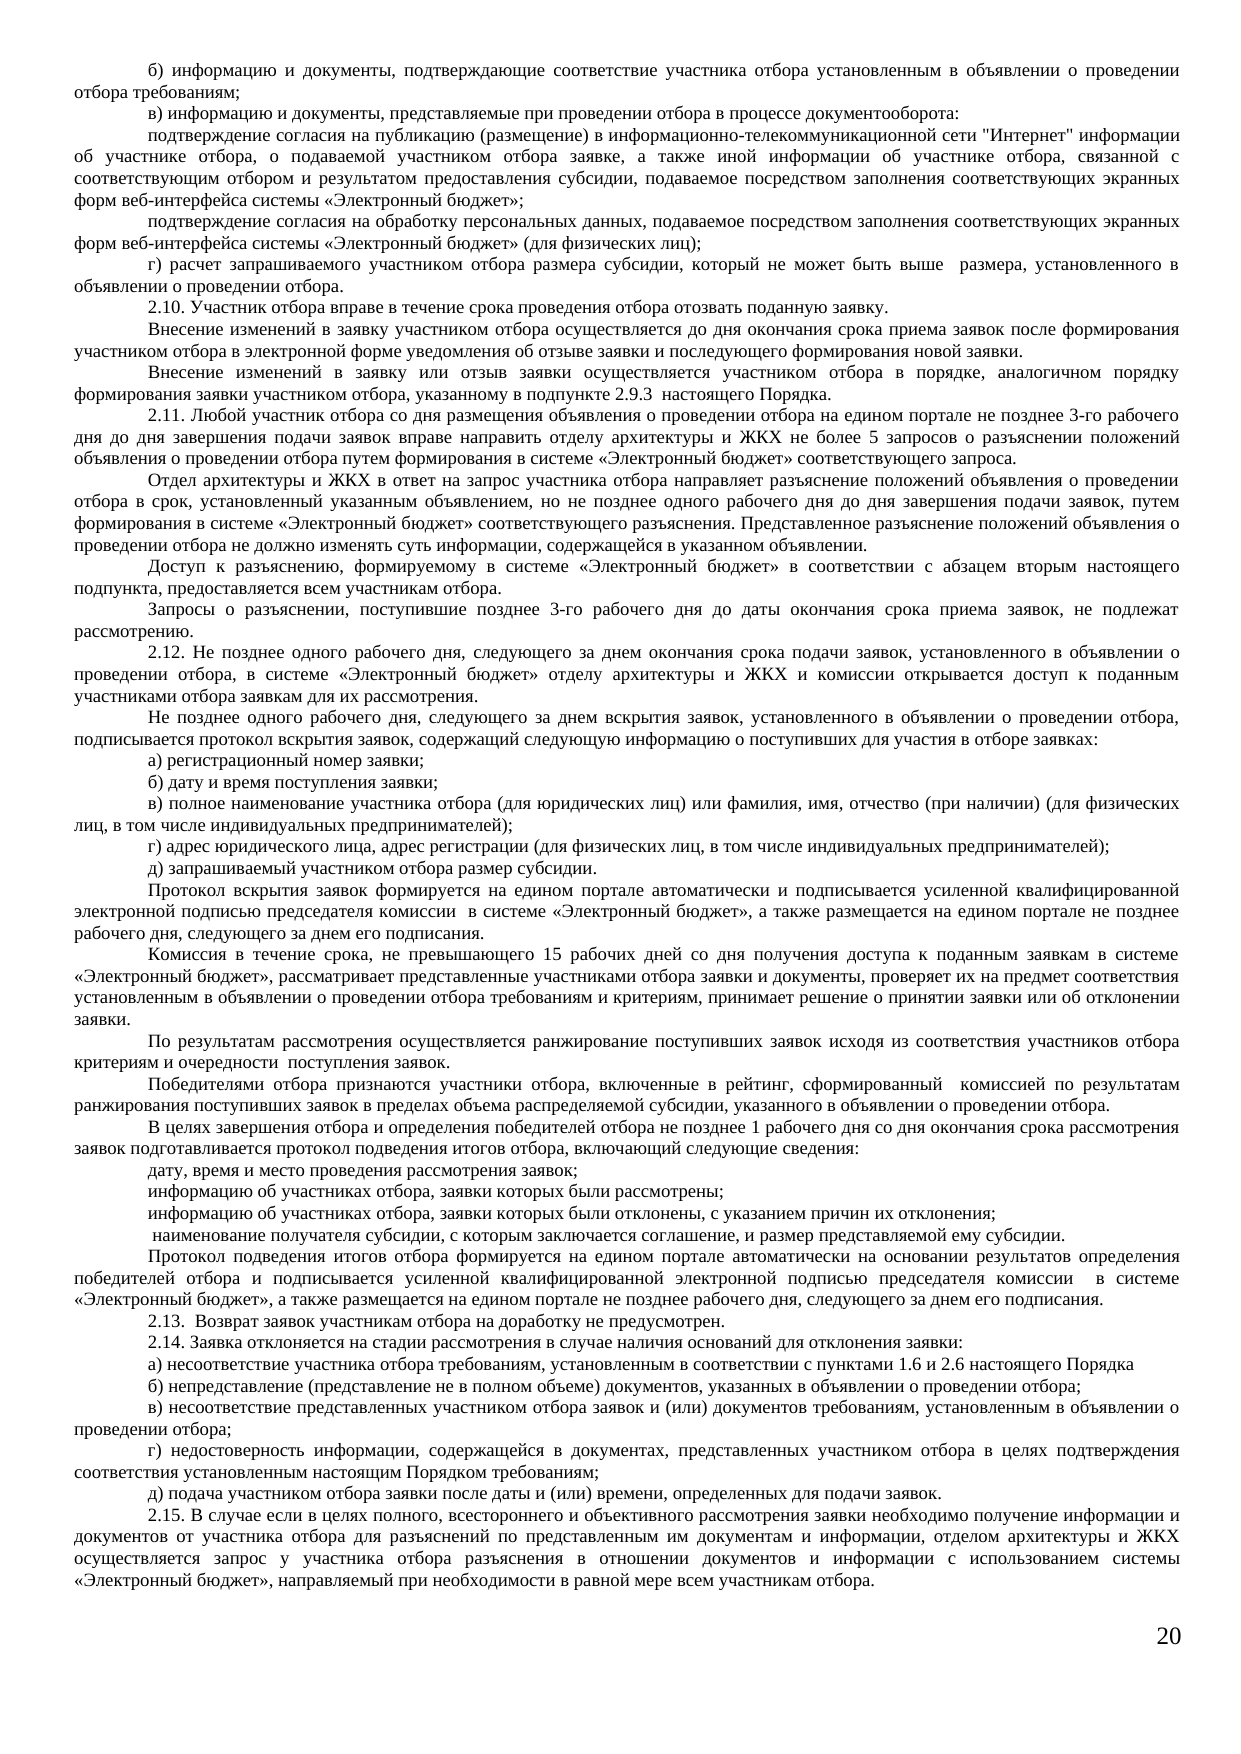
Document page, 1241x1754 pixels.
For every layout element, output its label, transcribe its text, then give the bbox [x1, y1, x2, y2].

text Протокол вскрытия заявок формируется на едином портале автоматически и подписывается усиленной квалифицированной электронной подписью председателя комиссии в системе «Электронный бюджет», а также размещается на едином портале не позднее рабочего дня, следующего за днем его подписания. [74, 878, 1181, 943]
text а) регистрационный номер заявки; [74, 749, 1181, 771]
text наименование получателя субсидии, с которым заключается соглашение, и размер представляемой ему субсидии. [74, 1223, 1181, 1245]
text б) непредставление (представление не в полном объеме) документов, указанных в объявлении о проведении отбора; [74, 1374, 1181, 1396]
text дату, время и место проведения рассмотрения заявок; [74, 1159, 1181, 1180]
text в) полное наименование участника отбора (для юридических лиц) или фамилия, имя, отчество (при наличии) (для физических лиц, в том числе индивидуальных предпринимателей); [74, 792, 1181, 835]
text 2.14. Заявка отклоняется на стадии рассмотрения в случае наличия оснований для отклонения заявки: [74, 1331, 1181, 1353]
text информацию об участниках отбора, заявки которых были рассмотрены; [74, 1180, 1181, 1202]
text Доступ к разъяснению, формируемому в системе «Электронный бюджет» в соответствии с абзацем вторым настоящего подпункта, предоставляется всем участникам отбора. [74, 555, 1181, 598]
text д) запрашиваемый участником отбора размер субсидии. [74, 857, 1181, 878]
text подтверждение согласия на обработку персональных данных, подаваемое посредством заполнения соответствующих экранных форм веб-интерфейса системы «Электронный бюджет» (для физических лиц); [74, 210, 1181, 253]
text Внесение изменений в заявку участником отбора осуществляется до дня окончания срока приема заявок после формирования участником отбора в электронной форме уведомления об отзыве заявки и последующего формирования новой заявки. [74, 318, 1181, 361]
text подтверждение согласия на публикацию (размещение) в информационно-телекоммуникационной сети "Интернет" информации об участнике отбора, о подаваемой участником отбора заявке, а также иной информации об участнике отбора, связанной с соответствующим отбором и результатом предоставления субсидии, подаваемое посредством заполнения соответствующих экранных форм веб-интерфейса системы «Электронный бюджет»; [74, 124, 1181, 210]
text В целях завершения отбора и определения победителей отбора не позднее 1 рабочего дня со дня окончания срока рассмотрения заявок подготавливается протокол подведения итогов отбора, включающий следующие сведения: [74, 1116, 1181, 1159]
text д) подача участником отбора заявки после даты и (или) времени, определенных для подачи заявок. [74, 1482, 1181, 1504]
text б) информацию и документы, подтверждающие соответствие участника отбора установленным в объявлении о проведении отбора требованиям; [74, 59, 1181, 102]
text Внесение изменений в заявку или отзыв заявки осуществляется участником отбора в порядке, аналогичном порядку формирования заявки участником отбора, указанному в подпункте 2.9.3 настоящего Порядка. [74, 361, 1181, 404]
text а) несоответствие участника отбора требованиям, установленным в соответствии с пунктами 1.6 и 2.6 настоящего Порядка [74, 1353, 1181, 1374]
text Протокол подведения итогов отбора формируется на едином портале автоматически на основании результатов определения победителей отбора и подписывается усиленной квалифицированной электронной подписью председателя комиссии в системе «Электронный бюджет», а также размещается на едином портале не позднее рабочего дня, следующего за днем его подписания. [74, 1245, 1181, 1310]
text информацию об участниках отбора, заявки которых были отклонены, с указанием причин их отклонения; [74, 1202, 1181, 1223]
text Комиссия в течение срока, не превышающего 15 рабочих дней со дня получения доступа к поданным заявкам в системе «Электронный бюджет», рассматривает представленные участниками отбора заявки и документы, проверяет их на предмет соответствия установленным в объявлении о проведении отбора требованиям и критериям, принимает решение о принятии заявки или об отклонении заявки. [74, 943, 1181, 1029]
text в) информацию и документы, представляемые при проведении отбора в процессе документооборота: [74, 102, 1181, 124]
text 2.12. Не позднее одного рабочего дня, следующего за днем окончания срока подачи заявок, установленного в объявлении о проведении отбора, в системе «Электронный бюджет» отделу архитектуры и ЖКХ и комиссии открывается доступ к поданным участниками отбора заявкам для их рассмотрения. [74, 641, 1181, 706]
text б) дату и время поступления заявки; [74, 771, 1181, 792]
text 2.10. Участник отбора вправе в течение срока проведения отбора отозвать поданную заявку. [74, 296, 1181, 318]
text Не позднее одного рабочего дня, следующего за днем вскрытия заявок, установленного в объявлении о проведении отбора, подписывается протокол вскрытия заявок, содержащий следующую информацию о поступивших для участия в отборе заявках: [74, 706, 1181, 749]
text 2.15. В случае если в целях полного, всестороннего и объективного рассмотрения заявки необходимо получение информации и документов от участника отбора для разъяснений по представленным им документам и информации, отделом архитектуры и ЖКХ осуществляется запрос у участника отбора разъяснения в отношении документов и информации с использованием системы «Электронный бюджет», направляемый при необходимости в равной мере всем участникам отбора. [74, 1504, 1181, 1590]
text Запросы о разъяснении, поступившие позднее 3-го рабочего дня до даты окончания срока приема заявок, не подлежат рассмотрению. [74, 598, 1181, 641]
text г) расчет запрашиваемого участником отбора размера субсидии, который не может быть выше размера, установленного в объявлении о проведении отбора. [74, 253, 1181, 296]
text Отдел архитектуры и ЖКХ в ответ на запрос участника отбора направляет разъяснение положений объявления о проведении отбора в срок, установленный указанным объявлением, но не позднее одного рабочего дня до дня завершения подачи заявок, путем формирования в системе «Электронный бюджет» соответствующего разъяснения. Представленное разъяснение положений объявления о проведении отбора не должно изменять суть информации, содержащейся в указанном объявлении. [74, 469, 1181, 555]
text По результатам рассмотрения осуществляется ранжирование поступивших заявок исходя из соответствия участников отбора критериям и очередности поступления заявок. [74, 1029, 1181, 1073]
text г) адрес юридического лица, адрес регистрации (для физических лиц, в том числе индивидуальных предпринимателей); [74, 835, 1181, 857]
text в) несоответствие представленных участником отбора заявок и (или) документов требованиям, установленным в объявлении о проведении отбора; [74, 1396, 1181, 1439]
text 2.11. Любой участник отбора со дня размещения объявления о проведении отбора на едином портале не позднее 3-го рабочего дня до дня завершения подачи заявок вправе направить отделу архитектуры и ЖКХ не более 5 запросов о разъяснении положений объявления о проведении отбора путем формирования в системе «Электронный бюджет» соответствующего запроса. [74, 404, 1181, 469]
text г) недостоверность информации, содержащейся в документах, представленных участником отбора в целях подтверждения соответствия установленным настоящим Порядком требованиям; [74, 1439, 1181, 1482]
text Победителями отбора признаются участники отбора, включенные в рейтинг, сформированный комиссией по результатам ранжирования поступивших заявок в пределах объема распределяемой субсидии, указанного в объявлении о проведении отбора. [74, 1073, 1181, 1116]
text 2.13. Возврат заявок участникам отбора на доработку не предусмотрен. [74, 1310, 1181, 1331]
